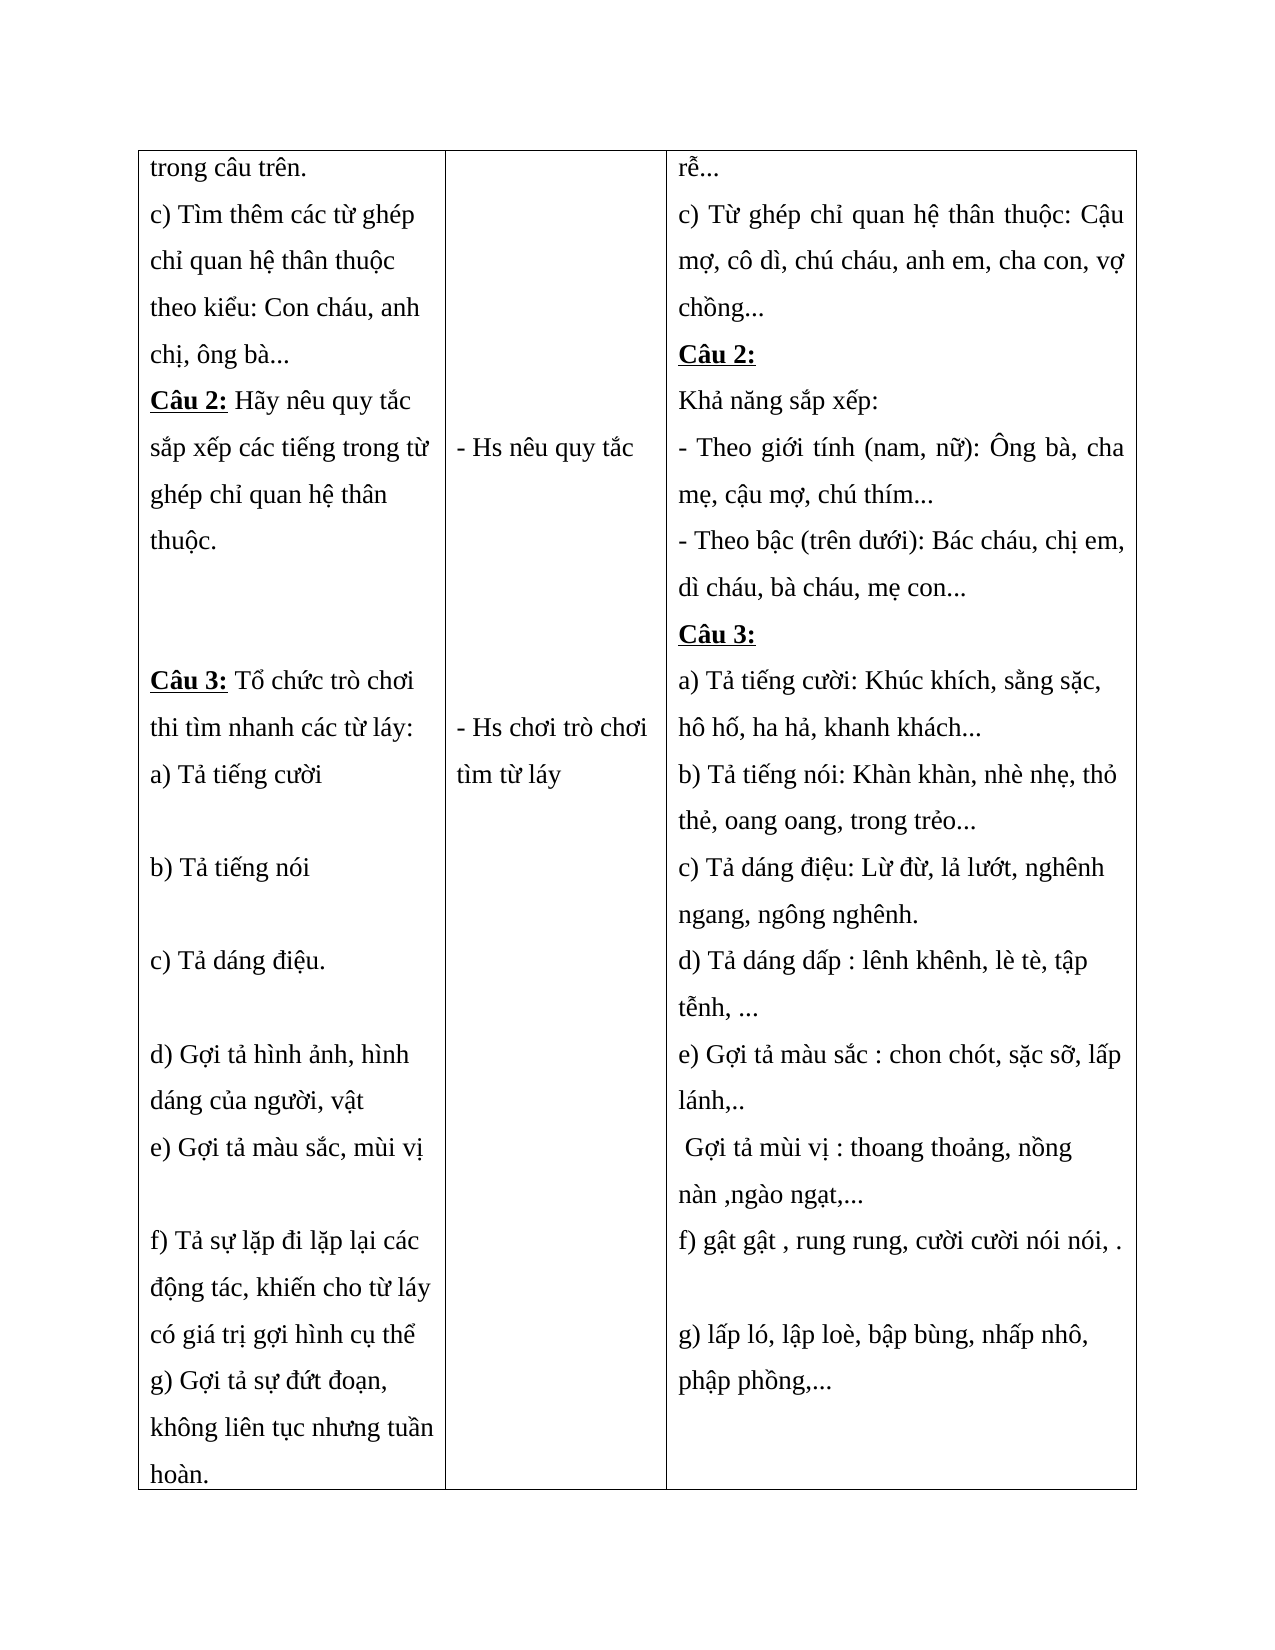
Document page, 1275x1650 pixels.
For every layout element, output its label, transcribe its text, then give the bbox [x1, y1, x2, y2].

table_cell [446, 151, 666, 1489]
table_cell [139, 151, 445, 1489]
